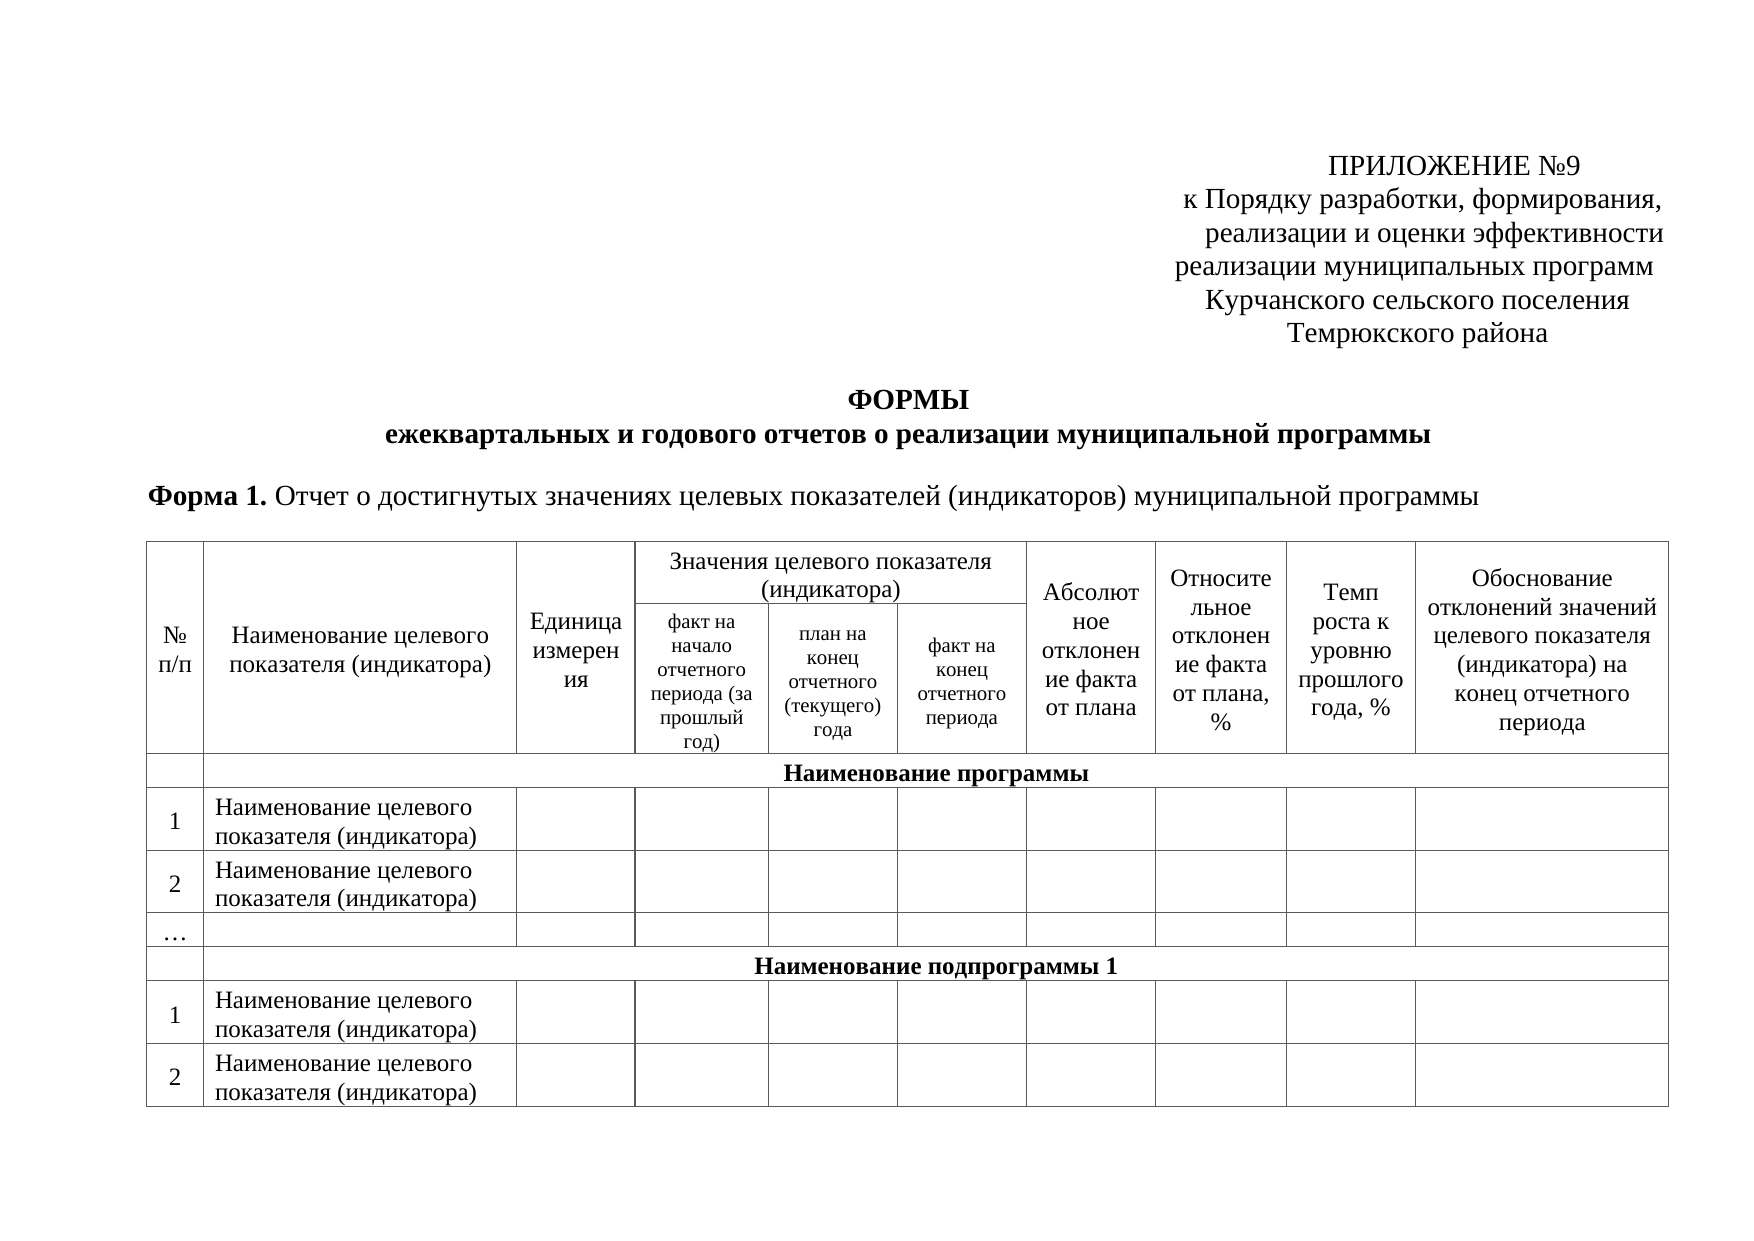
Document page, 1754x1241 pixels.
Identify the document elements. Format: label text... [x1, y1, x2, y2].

text реализации и оценки эффективности [148, 215, 1668, 248]
table_cell [1416, 851, 1668, 912]
table_cell [1156, 981, 1286, 1043]
text ежеквартальных и годового отчетов о реализации муниципальной программы [148, 416, 1668, 449]
text к Порядку разработки, формирования, [148, 181, 1668, 215]
table_cell [1027, 913, 1155, 946]
text реализации муниципальных программ [664, 248, 1668, 282]
table_cell [769, 913, 897, 946]
table_cell факт на конец отчетного периода [898, 604, 1026, 753]
table_cell [1287, 851, 1415, 912]
table_cell 1 [147, 788, 203, 849]
table_cell [1027, 1044, 1155, 1106]
table_cell 2 [147, 1044, 203, 1106]
table_cell [1416, 1044, 1668, 1106]
table_cell [636, 981, 768, 1043]
table_header Значения целевого показателя (индикатора) [636, 542, 1026, 603]
table_cell [636, 1044, 768, 1106]
table_header Темп роста к уровню прошлого года, % [1287, 542, 1415, 753]
table_cell [898, 981, 1026, 1043]
table_cell [636, 913, 768, 946]
table_cell [1287, 913, 1415, 946]
table_header Обоснование отклонений значений целевого показателя (индикатора) на конец отчетного периода [1416, 542, 1668, 753]
table_cell [1416, 981, 1668, 1043]
table_cell [1287, 788, 1415, 849]
table_cell [1156, 851, 1286, 912]
table_cell план на конец отчетного (текущего) года [769, 604, 897, 753]
table_cell [147, 754, 203, 787]
table_cell [517, 851, 634, 912]
table_cell Наименование программы [204, 754, 1668, 787]
table_header Относительное отклонение факта от плана, % [1156, 542, 1286, 753]
table_cell Наименование подпрограммы 1 [204, 947, 1668, 980]
table_cell Наименование целевого показателя (индикатора) [204, 788, 516, 849]
table_cell [1156, 788, 1286, 849]
table_cell 2 [147, 851, 203, 912]
table_cell [898, 851, 1026, 912]
table_cell [898, 788, 1026, 849]
table_header Наименование целевого показателя (индикатора) [204, 542, 516, 753]
text Темрюкского района [1166, 315, 1668, 349]
table_cell … [147, 913, 203, 946]
table_cell [517, 1044, 634, 1106]
text Форма 1. Отчет о достигнутых значениях целевых показателей (индикаторов) муниципальной программы [148, 478, 1668, 512]
table_cell 1 [147, 981, 203, 1043]
table_cell [769, 851, 897, 912]
table_cell [1156, 1044, 1286, 1106]
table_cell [204, 851, 516, 912]
table_cell [1416, 788, 1668, 849]
table_cell [636, 788, 768, 849]
table_cell [898, 913, 1026, 946]
table_header Единица измерения [517, 542, 634, 753]
text Курчанского сельского поселения [1166, 282, 1668, 315]
table_cell [1027, 788, 1155, 849]
table_cell факт на начало отчетного периода (за прошлый год) [636, 604, 768, 753]
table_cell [204, 981, 516, 1043]
table_cell [517, 981, 634, 1043]
text ПРИЛОЖЕНИЕ №9 [1240, 148, 1668, 181]
table_cell [204, 913, 516, 946]
table_cell [1156, 913, 1286, 946]
table_cell [1287, 1044, 1415, 1106]
table_cell [517, 788, 634, 849]
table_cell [204, 1044, 516, 1106]
table_cell [1027, 981, 1155, 1043]
table_cell [517, 913, 634, 946]
table_cell [769, 981, 897, 1043]
text ФОРМЫ [148, 382, 1668, 416]
table_cell [769, 1044, 897, 1106]
table_header № п/п [147, 542, 203, 753]
table_cell [769, 788, 897, 849]
table_cell [1416, 913, 1668, 946]
table_cell [636, 851, 768, 912]
table_cell [147, 947, 203, 980]
table_cell [1287, 981, 1415, 1043]
table_cell [898, 1044, 1026, 1106]
table_cell [1027, 851, 1155, 912]
table_header Абсолютное отклонение факта от плана [1027, 542, 1155, 753]
